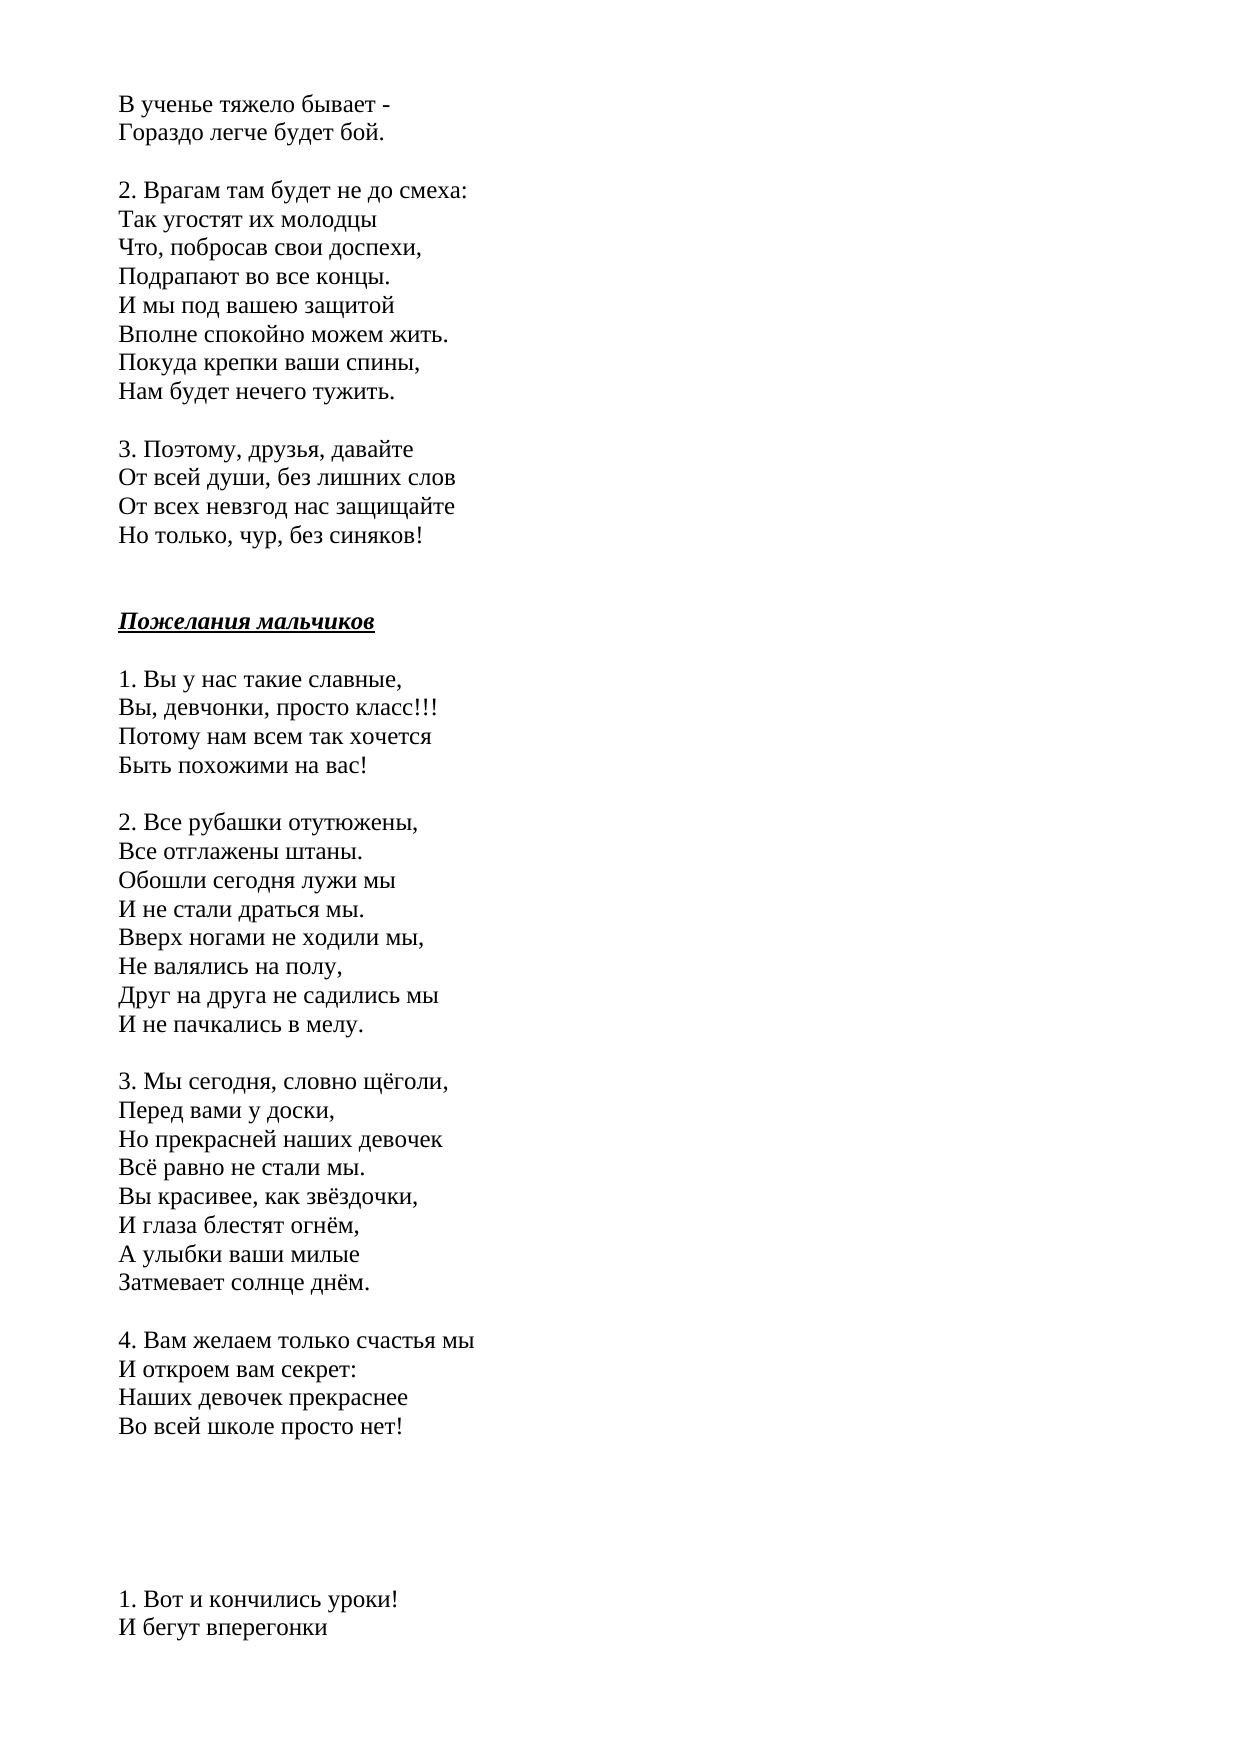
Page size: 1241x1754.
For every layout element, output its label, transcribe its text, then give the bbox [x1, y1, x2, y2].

text В ученье тяжело бывает - [118, 89, 1152, 117]
text Подрапают во все концы. [118, 261, 1152, 290]
text Покуда крепки ваши спины, [118, 347, 1152, 376]
text А улыбки ваши милые [118, 1239, 1152, 1267]
text Потому нам всем так хочется [118, 721, 1152, 750]
text 3. Поэтому, друзья, давайте [118, 434, 1152, 462]
text 1. Вы у нас такие славные, [118, 664, 1152, 692]
text 2. Все рубашки отутюжены, [118, 807, 1152, 836]
text Пожелания мальчиков [118, 606, 1152, 635]
text Но прекрасней наших девочек [118, 1124, 1152, 1152]
text Вверх ногами не ходили мы, [118, 922, 1152, 951]
text 4. Вам желаем только счастья мы [118, 1325, 1152, 1354]
text И глаза блестят огнём, [118, 1210, 1152, 1239]
text 3. Мы сегодня, словно щёголи, [118, 1066, 1152, 1095]
text И не стали драться мы. [118, 894, 1152, 922]
text Но только, чур, без синяков! [118, 520, 1152, 549]
text Нам будет нечего тужить. [118, 376, 1152, 405]
text 1. Вот и кончились уроки! [118, 1584, 1152, 1612]
text От всей души, без лишних слов [118, 462, 1152, 491]
text Вы, девчонки, просто класс!!! [118, 692, 1152, 721]
text Наших девочек прекраснее [118, 1382, 1152, 1411]
text Что, побросав свои доспехи, [118, 232, 1152, 261]
text И не пачкались в мелу. [118, 1009, 1152, 1037]
text Затмевает солнце днём. [118, 1267, 1152, 1296]
text Обошли сегодня лужи мы [118, 865, 1152, 894]
text Друг на друга не садились мы [118, 980, 1152, 1009]
text Гораздо легче будет бой. [118, 117, 1152, 146]
text Все отглажены штаны. [118, 836, 1152, 865]
text Так угостят их молодцы [118, 204, 1152, 232]
text Быть похожими на вас! [118, 750, 1152, 779]
text Не валялись на полу, [118, 951, 1152, 980]
text Вы красивее, как звёздочки, [118, 1181, 1152, 1210]
text И мы под вашею защитой [118, 290, 1152, 319]
text 2. Врагам там будет не до смеха: [118, 175, 1152, 204]
text Перед вами у доски, [118, 1095, 1152, 1124]
text И бегут вперегонки [118, 1612, 1152, 1641]
text Во всей школе просто нет! [118, 1411, 1152, 1440]
text И откроем вам секрет: [118, 1354, 1152, 1382]
text От всех невзгод нас защищайте [118, 491, 1152, 520]
text Всё равно не стали мы. [118, 1152, 1152, 1181]
text Вполне спокойно можем жить. [118, 319, 1152, 347]
